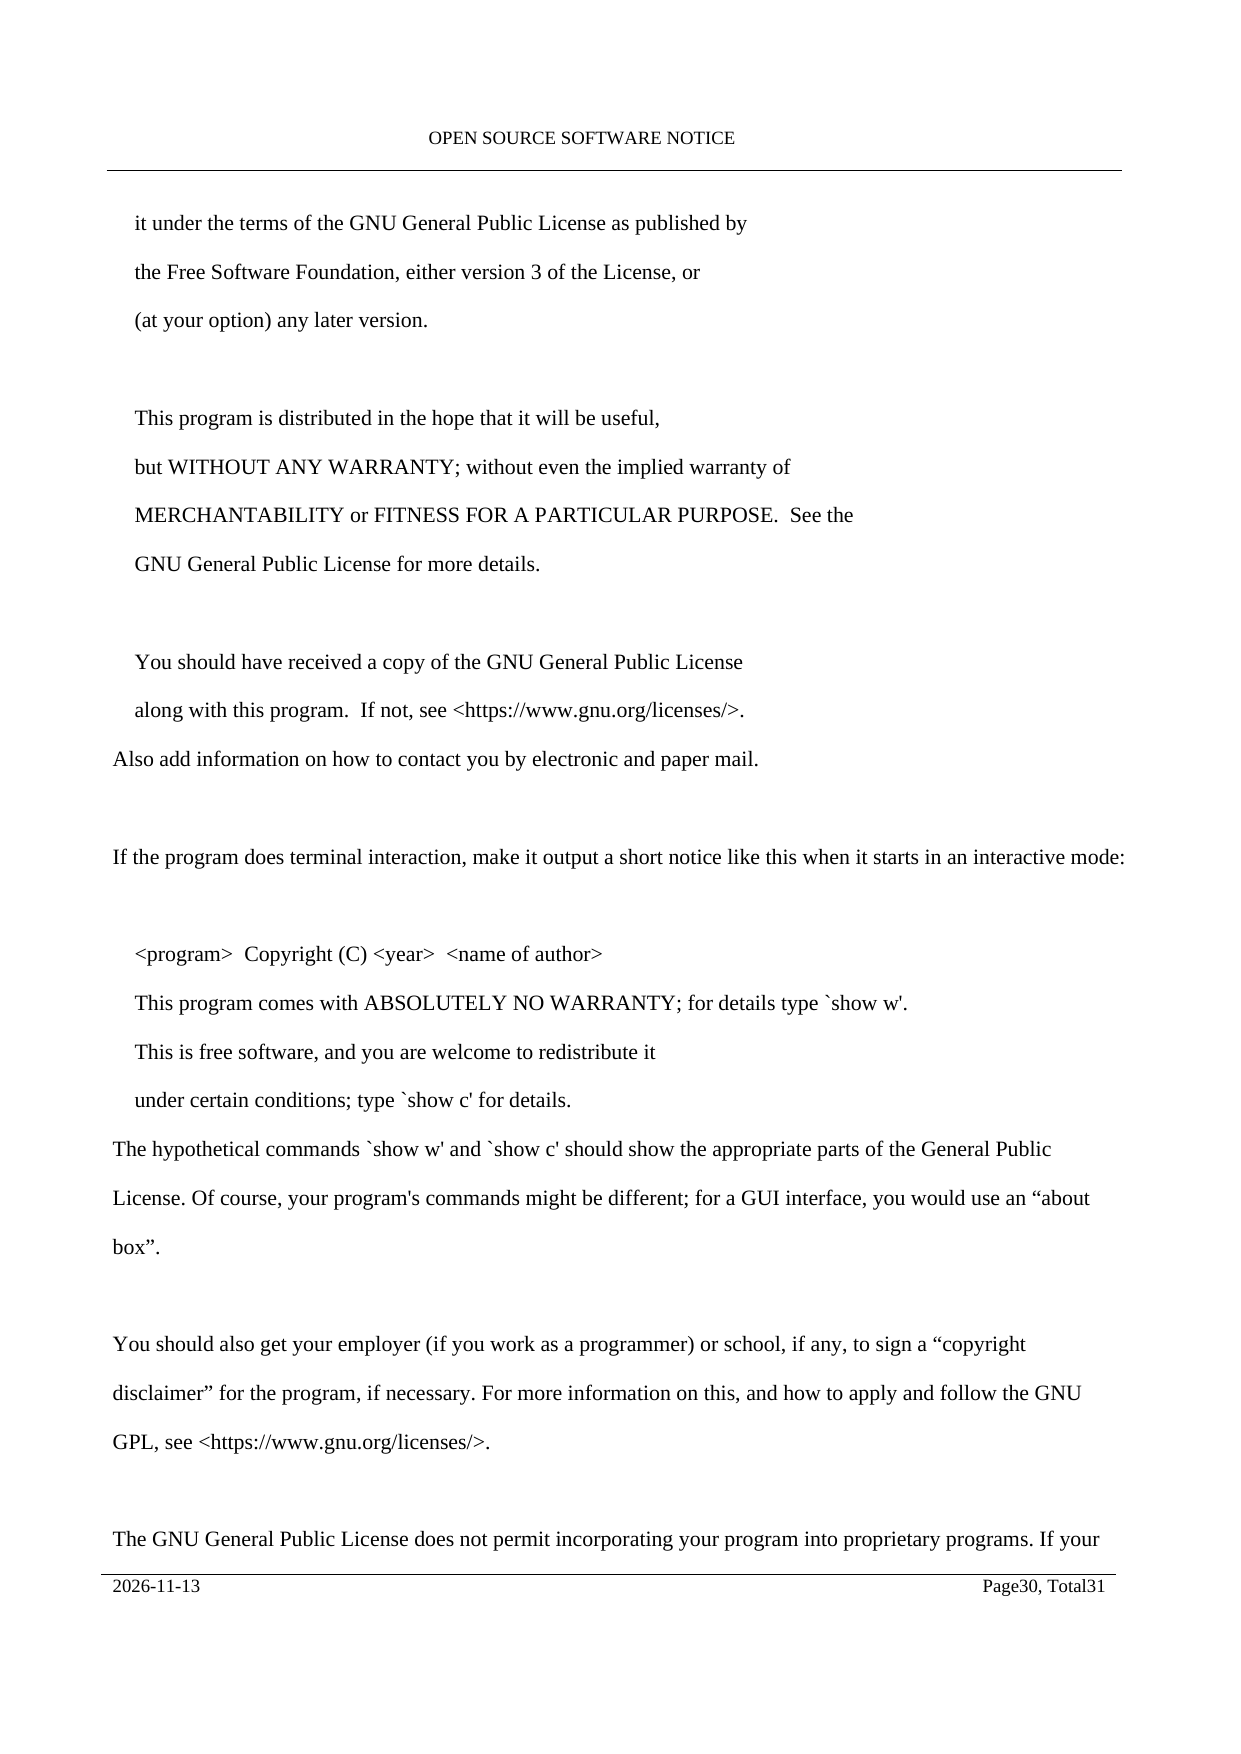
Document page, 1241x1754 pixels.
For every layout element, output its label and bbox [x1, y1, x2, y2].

text [112, 206, 1128, 1555]
